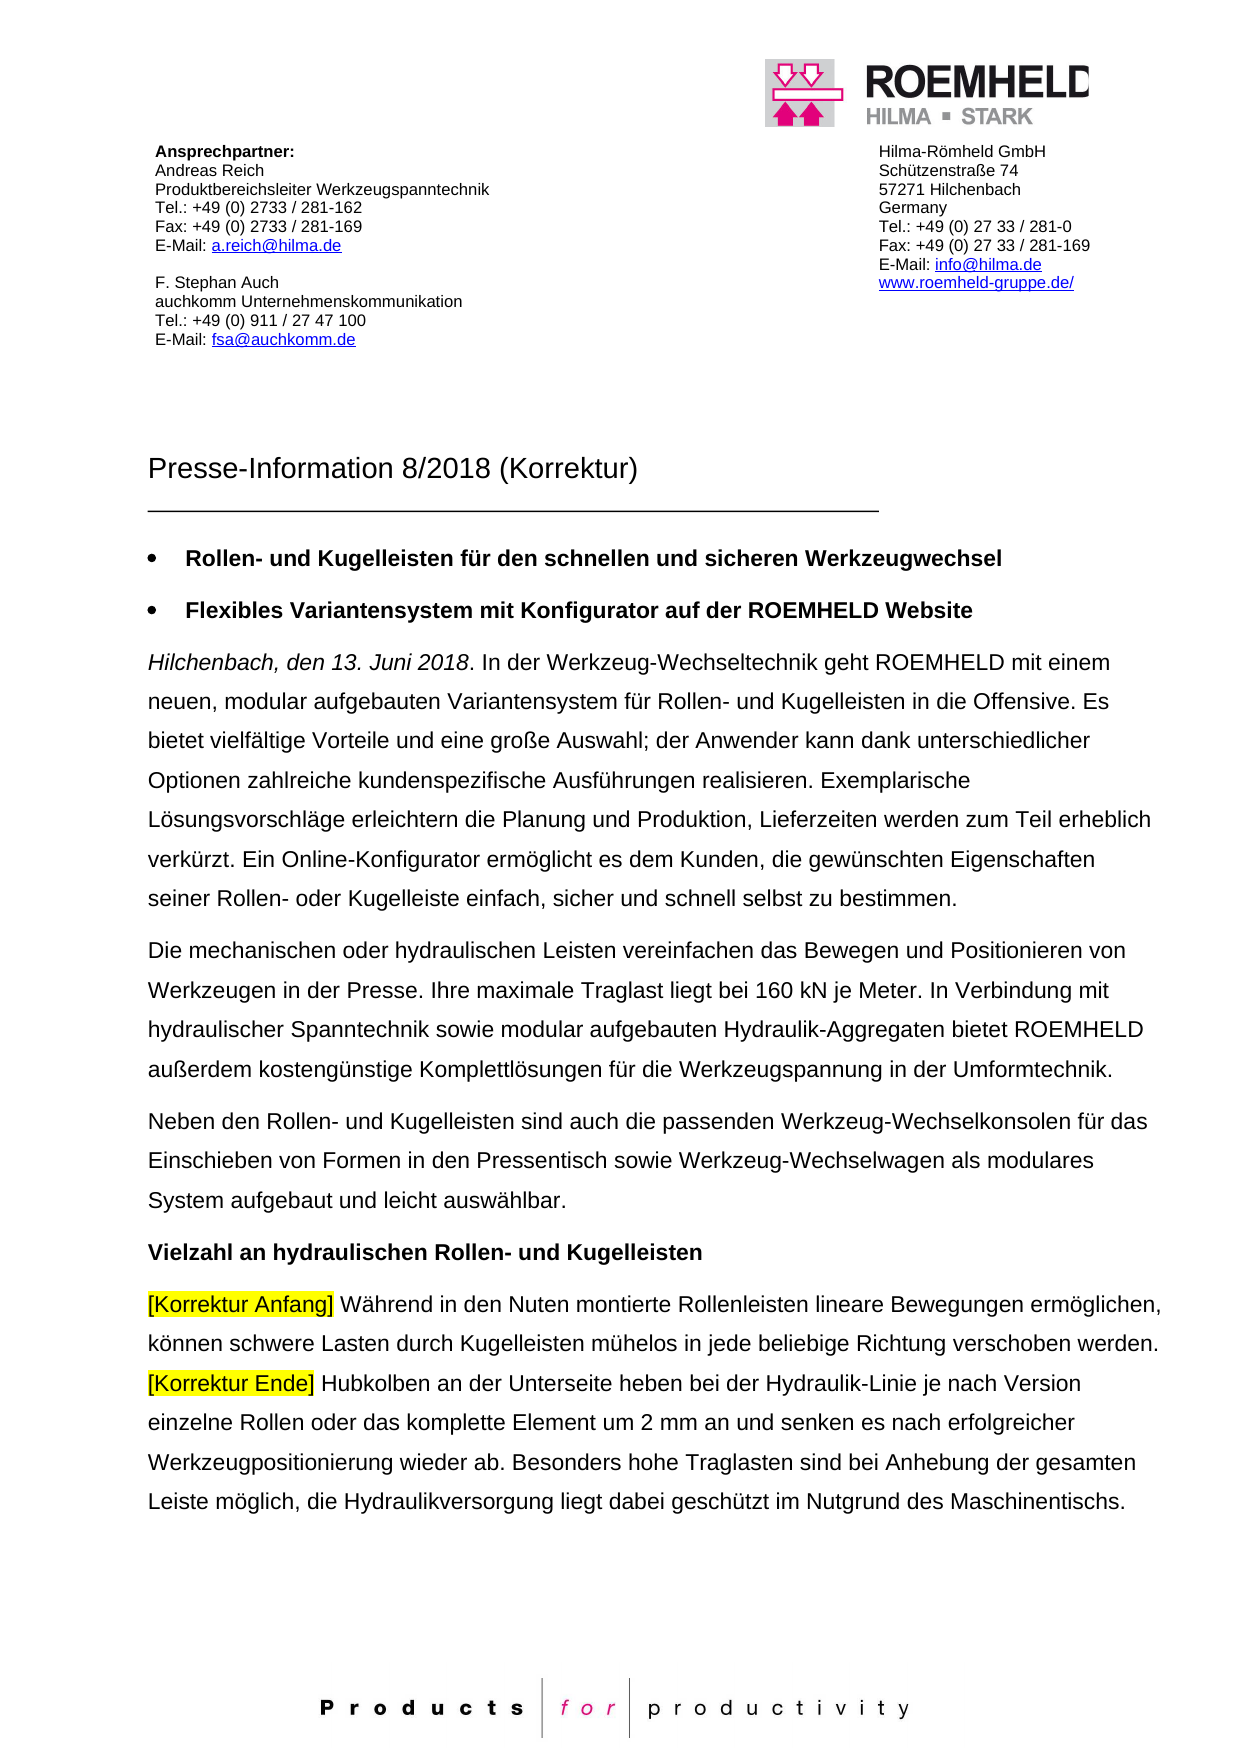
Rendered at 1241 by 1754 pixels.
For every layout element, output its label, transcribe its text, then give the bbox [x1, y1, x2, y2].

picture [274, 1662, 965, 1748]
table_header Hilma-Römheld GmbH Schützenstraße 74 57271 Hilchenbach Germany Tel.: +49 (0) 27 33 / 281-0 Fax: +49 (0) 27 33 / 281-169 E-Mail: info@hilma.de www.roemheld-gruppe.de/ [856, 143, 1138, 361]
list Flexibles Variantensystem mit Konfigurator auf der ROEMHELD Website [148, 597, 1162, 623]
table_header Ansprechpartner: Andreas Reich Produktbereichsleiter Werkzeugspanntechnik Tel.: +49 (0) 2733 / 281-162 Fax: +49 (0) 2733 / 281-169 E-Mail: a.reich@hilma.de F. Stephan Auch auchkomm Unternehmenskommunikation Tel.: +49 (0) 911 / 27 47 100 E-Mail: fsa@auchkomm.de [148, 143, 856, 361]
text Neben den Rollen- und Kugelleisten sind auch die passenden Werkzeug-Wechselkonsolen für das Einschieben von Formen in den Pressentisch sowie Werkzeug-Wechselwagen als modulares System aufgebaut und leicht auswählbar. [148, 1108, 1162, 1213]
text Die mechanischen oder hydraulischen Leisten vereinfachen das Bewegen und Positionieren von Werkzeugen in der Presse. Ihre maximale Traglast liegt bei 160 kN je Meter. In Verbindung mit hydraulischer Spanntechnik sowie modular aufgebauten Hydraulik-Aggregaten bietet ROEMHELD außerdem kostengünstige Komplettlösungen für die Werkzeugspannung in der Umformtechnik. [148, 937, 1162, 1082]
list Rollen- und Kugelleisten für den schnellen und sicheren Werkzeugwechsel [148, 544, 1162, 571]
text Vielzahl an hydraulischen Rollen- und Kugelleisten [148, 1239, 1162, 1265]
text Presse-Information 8/2018 (Korrektur) [148, 451, 892, 485]
picture [763, 59, 1089, 126]
text [Korrektur Anfang] Während in den Nuten montierte Rollenleisten lineare Bewegungen ermöglichen, können schwere Lasten durch Kugelleisten mühelos in jede beliebige Richtung verschoben werden. [Korrektur Ende] Hubkolben an der Unterseite heben bei der Hydraulik-Linie je nach Version einzelne Rollen oder das komplette Element um 2 mm an und senken es nach erfolgreicher Werkzeugpositionierung wieder ab. Besonders hohe Traglasten sind bei Anhebung der gesamten Leiste möglich, die Hydraulikversorgung liegt dabei geschützt im Nutgrund des Maschinentischs. [148, 1291, 1162, 1514]
text Hilchenbach, den 13. Juni 2018. In der Werkzeug-Wechseltechnik geht ROEMHELD mit einem neuen, modular aufgebauten Variantensystem für Rollen- und Kugelleisten in die Offensive. Es bietet vielfältige Vorteile und eine große Auswahl; der Anwender kann dank unterschiedlicher Optionen zahlreiche kundenspezifische Ausführungen realisieren. Exemplarische Lösungsvorschläge erleichtern die Planung und Produktion, Lieferzeiten werden zum Teil erheblich verkürzt. Ein Online-Konfigurator ermöglicht es dem Kunden, die gewünschten Eigenschaften seiner Rollen- oder Kugelleiste einfach, sicher und schnell selbst zu bestimmen. [148, 648, 1162, 912]
